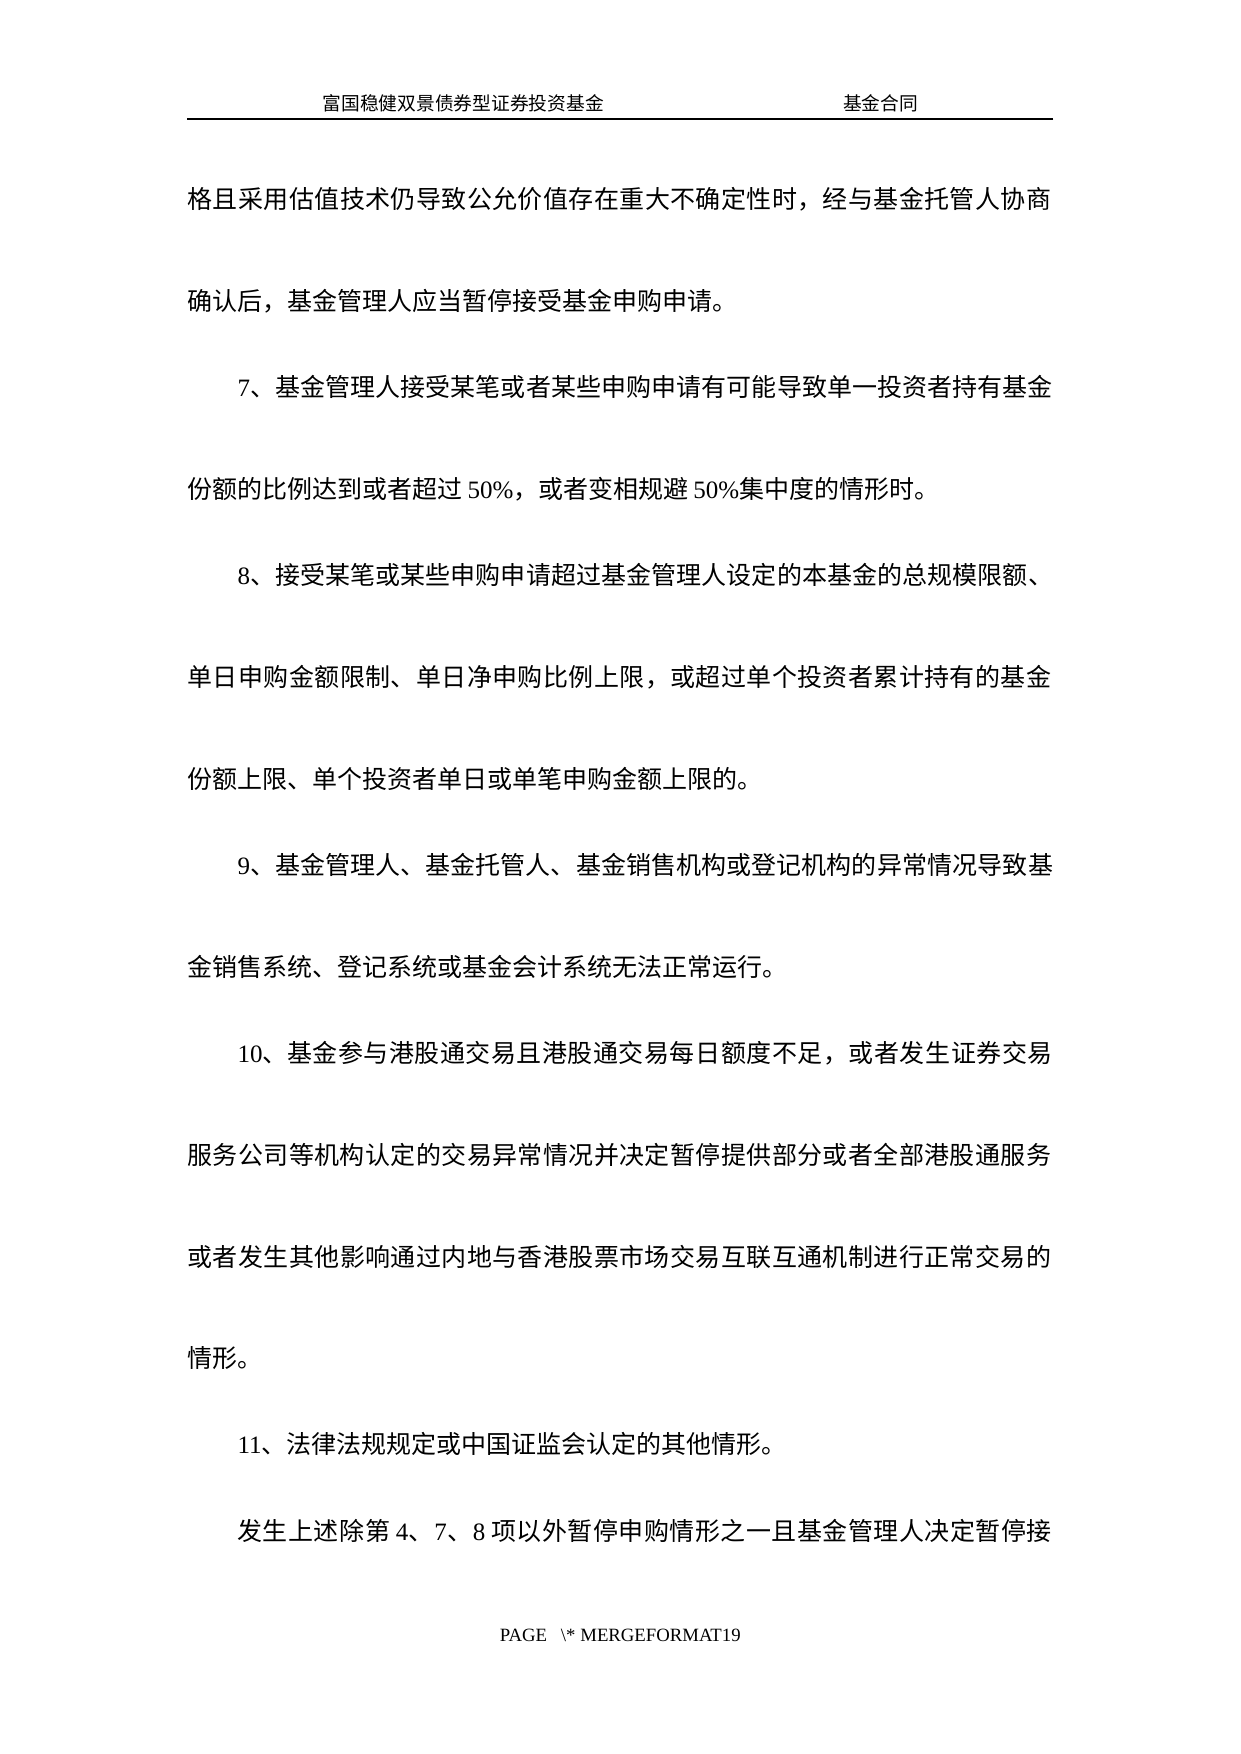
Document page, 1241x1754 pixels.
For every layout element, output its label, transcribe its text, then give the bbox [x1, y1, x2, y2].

list 法律法规规定或中国证监会认定的其他情形。 [187, 1409, 1053, 1477]
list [187, 164, 1053, 334]
list 基金管理人接受某笔或者某些申购申请有可能导致单一投资者持有基金份额的比例达到或者超过50%，或者变相规避50%集中度的情形时。 [187, 352, 1053, 522]
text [187, 1495, 1053, 1563]
list 接受某笔或某些申购申请超过基金管理人设定的本基金的总规模限额、单日申购金额限制、单日净申购比例上限，或超过单个投资者累计持有的基金份额上限、单个投资者单日或单笔申购金额上限的。 [187, 540, 1053, 811]
list 基金参与港股通交易且港股通交易每日额度不足，或者发生证券交易服务公司等机构认定的交易异常情况并决定暂停提供部分或者全部港股通服务，或者发生其他影响通过内地与香港股票市场交易互联互通机制进行正常交易的情形。 [187, 1017, 1053, 1391]
list 基金管理人、基金托管人、基金销售机构或登记机构的异常情况导致基金销售系统、登记系统或基金会计系统无法正常运行。 [187, 829, 1053, 999]
